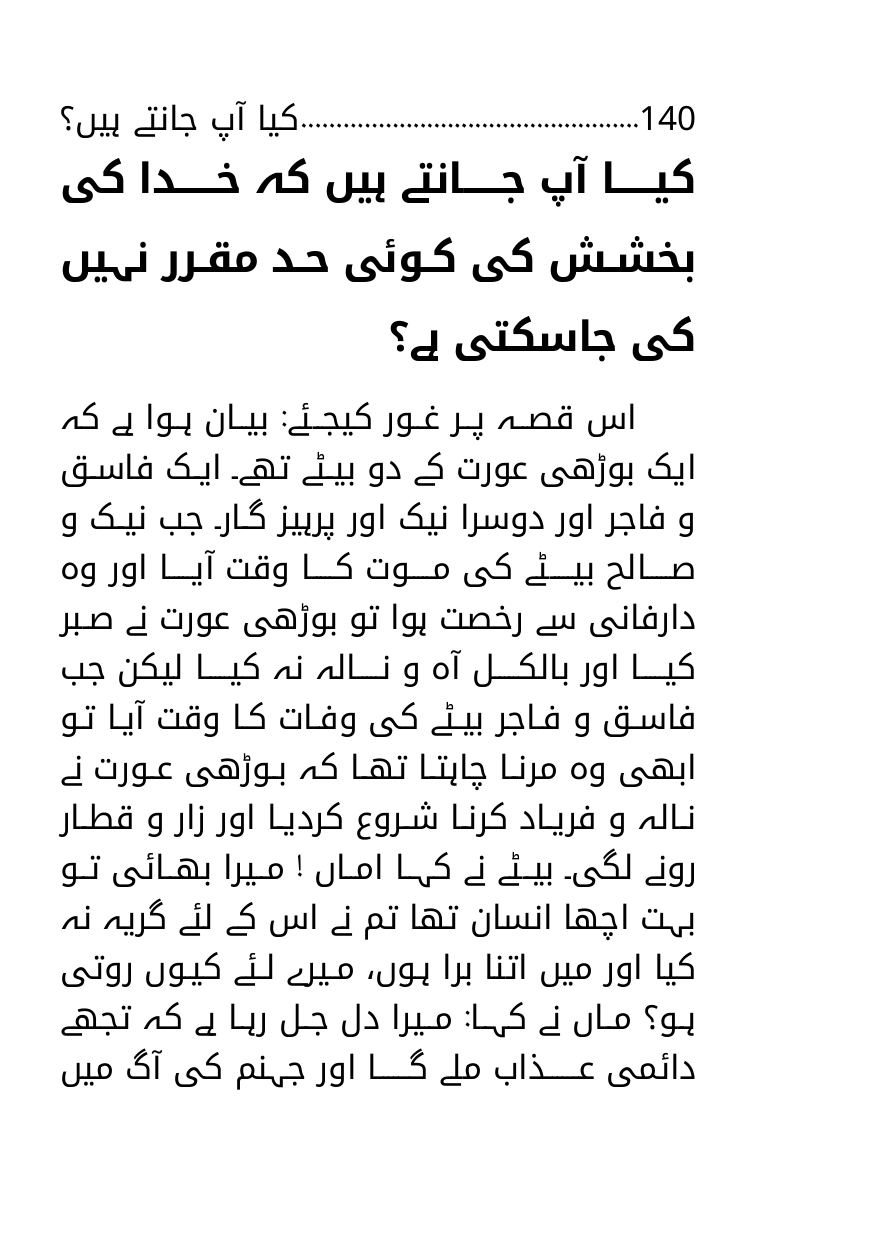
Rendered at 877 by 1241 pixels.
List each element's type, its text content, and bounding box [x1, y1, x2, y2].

subtitle کیا آپ جانتے ہیں کہ خدا کی بخشش کی کوئی حد مقرر نہیں کی جاسکتی ہے؟ [60, 140, 697, 377]
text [60, 390, 697, 1090]
